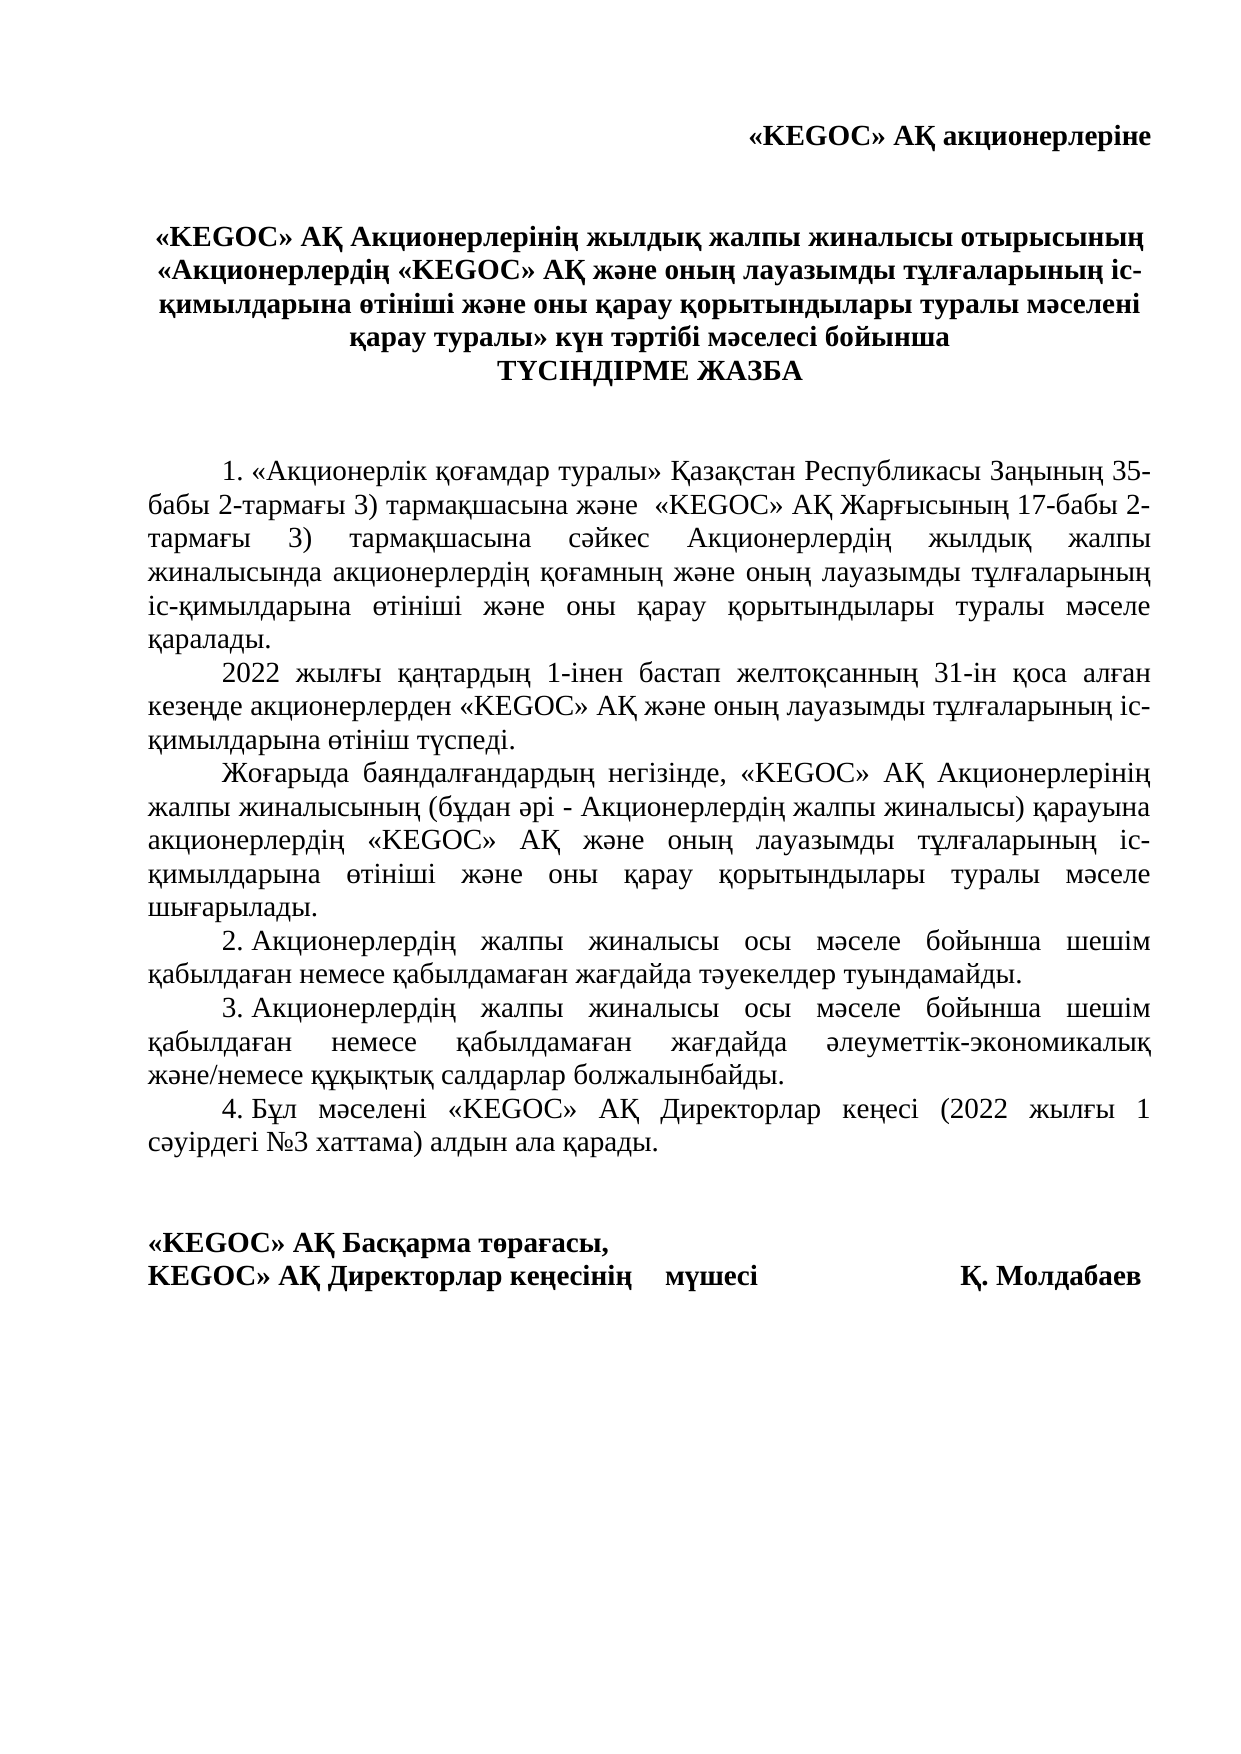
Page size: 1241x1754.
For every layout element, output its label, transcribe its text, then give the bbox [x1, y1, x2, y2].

text Жоғарыда баяндалғандардың негізінде, «KEGOC» АҚ Акционерлерінің жалпы жиналысының (бұдан әрі - Акционерлердің жалпы жиналысы) қарауына акционерлердің «KEGOC» АҚ және оның лауазымды тұлғаларының іс-қимылдарына өтініші және оны қарау қорытындылары туралы мәселе шығарылады. [148, 755, 1152, 923]
text «KEGOC» АҚ акционерлеріне [148, 118, 1152, 152]
text 3. Акционерлердің жалпы жиналысы осы мәселе бойынша шешім қабылдаған немесе қабылдамаған жағдайда әлеуметтік-экономикалық және/немесе құқықтық салдарлар болжалынбайды. [148, 990, 1152, 1091]
text 2. Акционерлердің жалпы жиналысы осы мәселе бойынша шешім қабылдаған немесе қабылдамаған жағдайда тәуекелдер туындамайды. [148, 923, 1152, 990]
text ТҮСІНДІРМЕ ЖАЗБА [148, 353, 1152, 386]
text 4. Бұл мәселені «KEGOC» АҚ Директорлар кеңесі (2022 жылғы 1 сәуірдегі №3 хаттама) алдын ала қарады. [148, 1091, 1152, 1158]
text KEGOC» АҚ Директорлар кеңесінің мүшесі Қ. Молдабаев [148, 1258, 1152, 1292]
text «KEGOC» АҚ Басқарма төрағасы, [148, 1225, 1152, 1258]
text «KEGOC» АҚ Акционерлерінің жылдық жалпы жиналысы отырысының «Акционерлердің «KEGOC» АҚ және оның лауазымды тұлғаларының іс-қимылдарына өтініші және оны қарау қорытындылары туралы мәселені қарау туралы» күн тәртібі мәселесі бойынша [148, 219, 1152, 353]
text 2022 жылғы қаңтардың 1-інен бастап желтоқсанның 31-ін қоса алған кезеңде акционерлерден «KEGOC» АҚ және оның лауазымды тұлғаларының іс-қимылдарына өтініш түспеді. [148, 655, 1152, 755]
text 1. «Акционерлік қоғамдар туралы» Қазақстан Республикасы Заңының 35-бабы 2-тармағы 3) тармақшасына және «KEGOC» АҚ Жарғысының 17-бабы 2-тармағы 3) тармақшасына сәйкес Акционерлердің жылдық жалпы жиналысында акционерлердің қоғамның және оның лауазымды тұлғаларының іс-қимылдарына өтініші және оны қарау қорытындылары туралы мәселе қаралады. [148, 453, 1152, 655]
